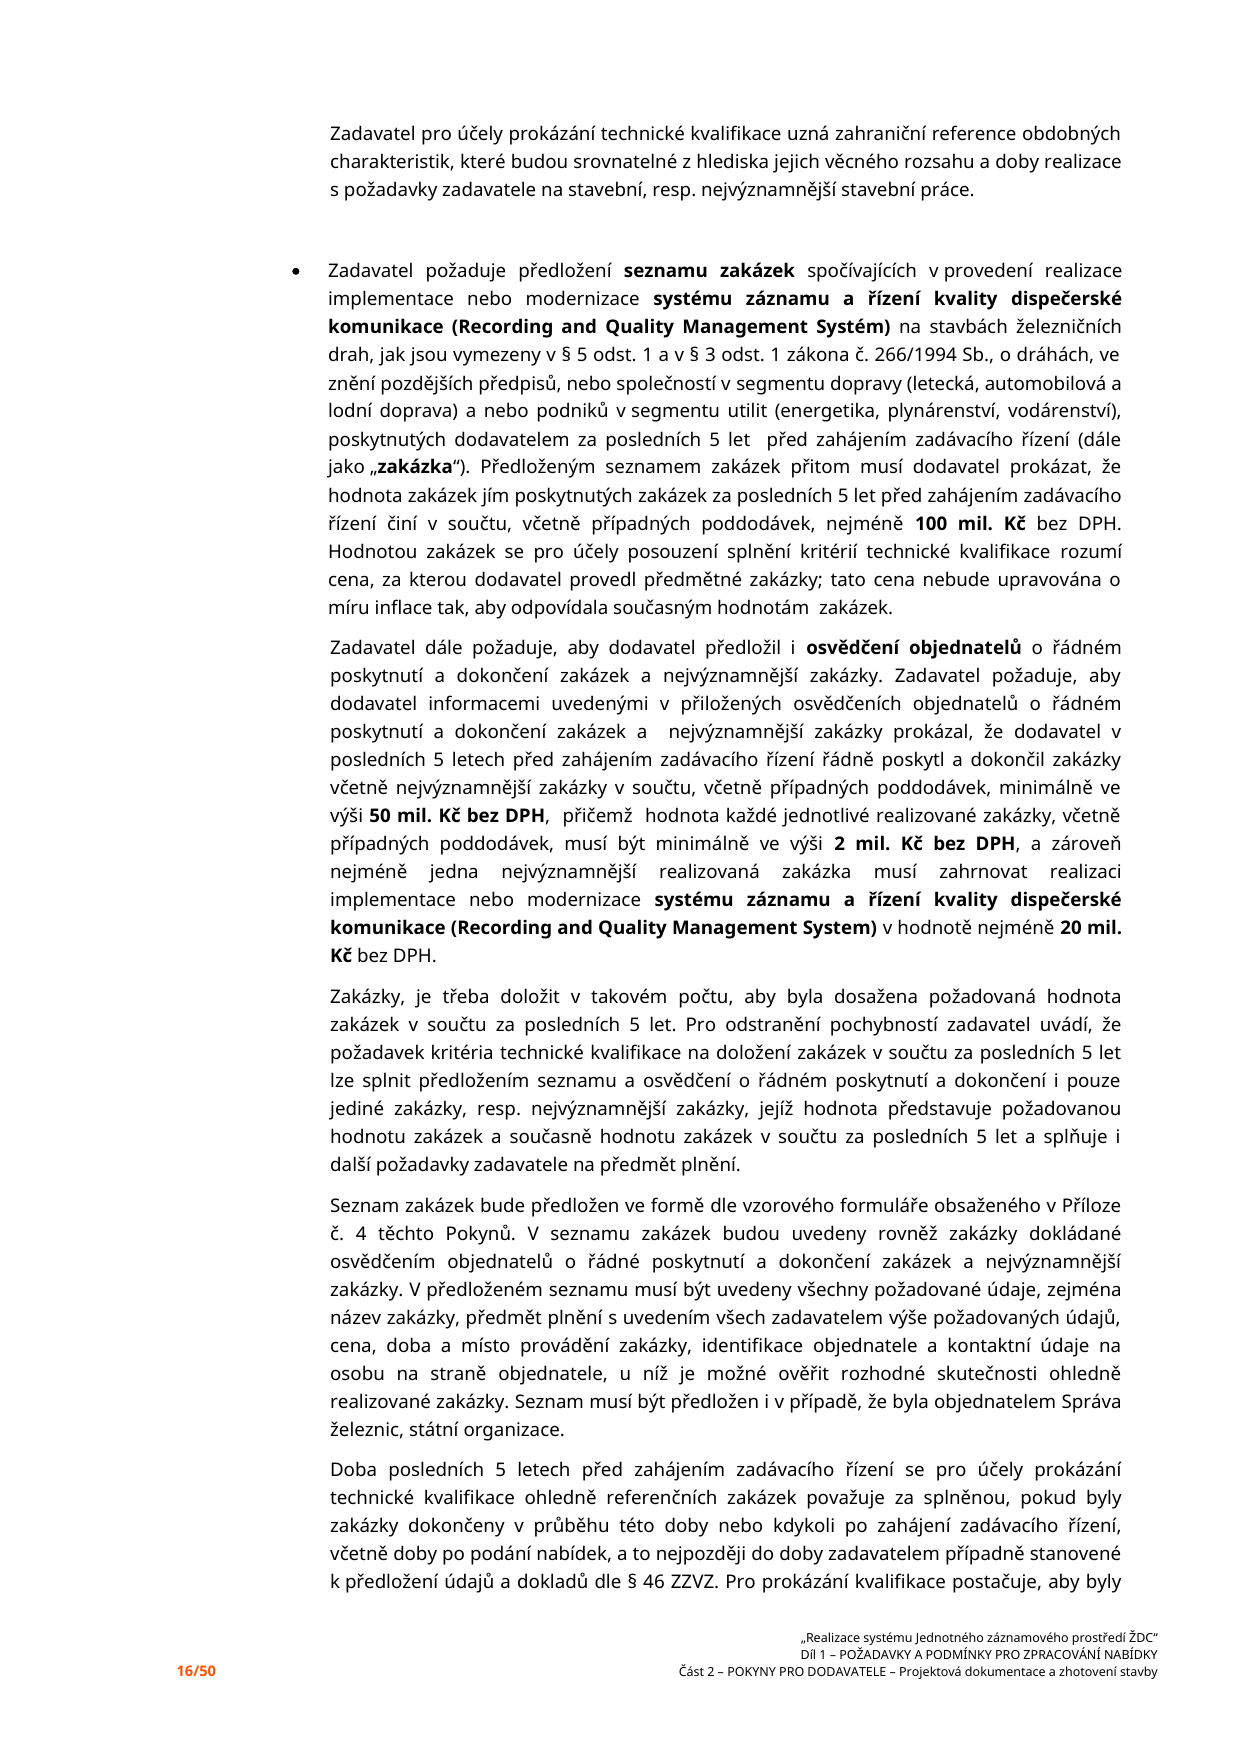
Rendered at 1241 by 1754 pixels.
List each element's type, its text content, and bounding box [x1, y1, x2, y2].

text Zadavatel dále požaduje, aby dodavatel předložil i osvědčení objednatelů o řádném poskytnutí a dokončení zakázek a nejvýznamnější zakázky. Zadavatel požaduje, aby dodavatel informacemi uvedenými v přiložených osvědčeních objednatelů o řádném poskytnutí a dokončení zakázek a nejvýznamnější zakázky prokázal, že dodavatel v posledních 5 letech před zahájením zadávacího řízení řádně poskytl a dokončil zakázky včetně nejvýznamnější zakázky v součtu, včetně případných poddodávek, minimálně ve výši 50 mil. Kč bez DPH, přičemž hodnota každé jednotlivé realizované zakázky, včetně případných poddodávek, musí být minimálně ve výši 2 mil. Kč bez DPH, a zároveň nejméně jedna nejvýznamnější realizovaná zakázka musí zahrnovat realizaci implementace nebo modernizace systému záznamu a řízení kvality dispečerské komunikace (Recording and Quality Management System) v hodnotě nejméně 20 mil. Kč bez DPH. [330, 634, 1122, 968]
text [330, 1457, 1122, 1594]
text Zadavatel požaduje předložení seznamu zakázek spočívajících v provedení realizace implementace nebo modernizace systému záznamu a řízení kvality dispečerské komunikace (Recording and Quality Management Systém) na stavbách železničních drah, jak jsou vymezeny v § 5 odst. 1 a v § 3 odst. 1 zákona č. 266/1994 Sb., o dráhách, ve znění pozdějších předpisů, nebo společností v segmentu dopravy (letecká, automobilová a lodní doprava) a nebo podniků v segmentu utilit (energetika, plynárenství, vodárenství), poskytnutých dodavatelem za posledních 5 let před zahájením zadávacího řízení (dále jako „zakázka“). Předloženým seznamem zakázek přitom musí dodavatel prokázat, že hodnota zakázek jím poskytnutých zakázek za posledních 5 let před zahájením zadávacího řízení činí v součtu, včetně případných poddodávek, nejméně 100 mil. Kč bez DPH. Hodnotou zakázek se pro účely posouzení splnění kritérií technické kvalifikace rozumí cena, za kterou dodavatel provedl předmětné zakázky; tato cena nebude upravována o míru inflace tak, aby odpovídala současným hodnotám zakázek. [292, 258, 1122, 619]
text Zadavatel pro účely prokázání technické kvalifikace uzná zahraniční reference obdobných charakteristik, které budou srovnatelné z hlediska jejich věcného rozsahu a doby realizace s požadavky zadavatele na stavební, resp. nejvýznamnější stavební práce. [330, 121, 1122, 202]
text Zakázky, je třeba doložit v takovém počtu, aby byla dosažena požadovaná hodnota zakázek v součtu za posledních 5 let. Pro odstranění pochybností zadavatel uvádí, že požadavek kritéria technické kvalifikace na doložení zakázek v součtu za posledních 5 let lze splnit předložením seznamu a osvědčení o řádném poskytnutí a dokončení i pouze jediné zakázky, resp. nejvýznamnější zakázky, jejíž hodnota představuje požadovanou hodnotu zakázek a současně hodnotu zakázek v součtu za posledních 5 let a splňuje i další požadavky zadavatele na předmět plnění. [330, 983, 1122, 1177]
text Seznam zakázek bude předložen ve formě dle vzorového formuláře obsaženého v Příloze č. 4 těchto Pokynů. V seznamu zakázek budou uvedeny rovněž zakázky dokládané osvědčením objednatelů o řádné poskytnutí a dokončení zakázek a nejvýznamnější zakázky. V předloženém seznamu musí být uvedeny všechny požadované údaje, zejména název zakázky, předmět plnění s uvedením všech zadavatelem výše požadovaných údajů, cena, doba a místo provádění zakázky, identifikace objednatele a kontaktní údaje na osobu na straně objednatele, u níž je možné ověřit rozhodné skutečnosti ohledně realizované zakázky. Seznam musí být předložen i v případě, že byla objednatelem Správa železnic, státní organizace. [330, 1192, 1122, 1442]
